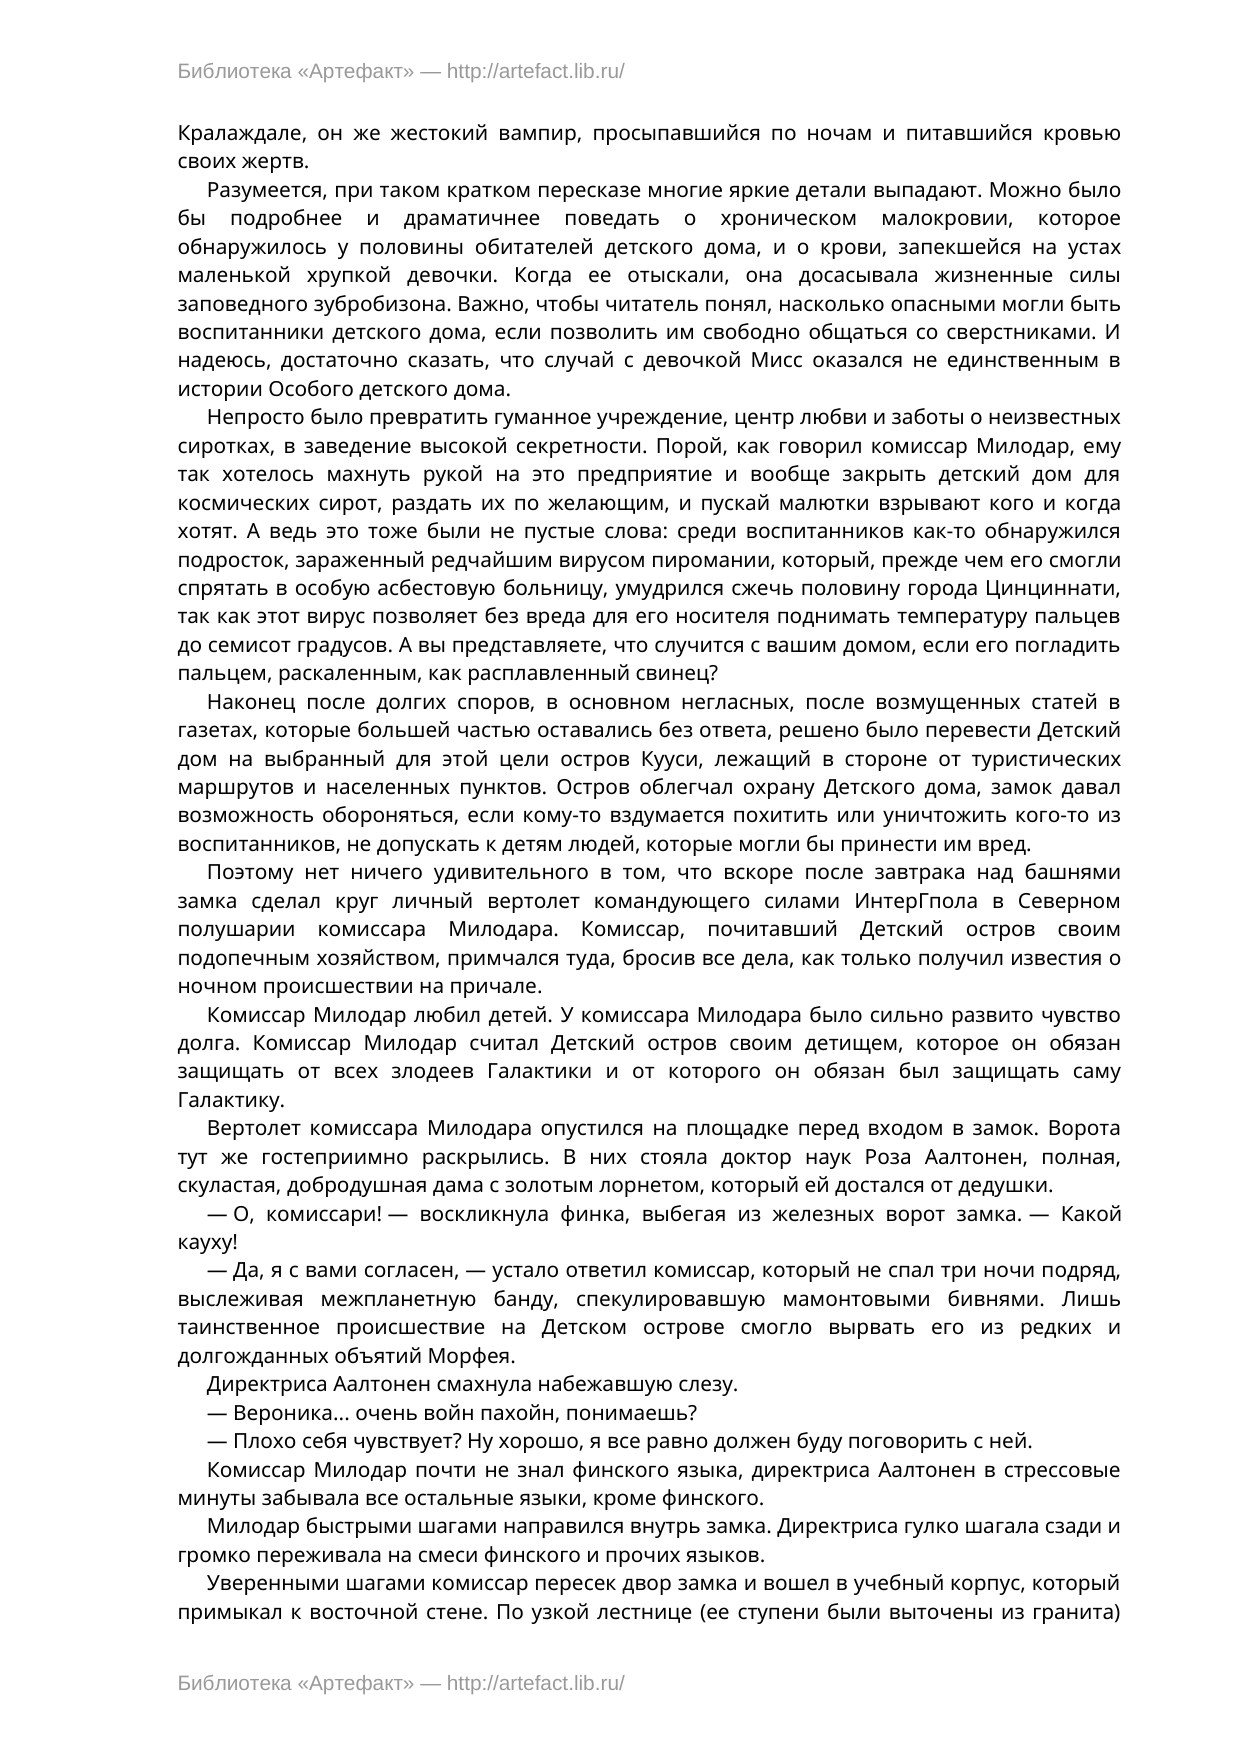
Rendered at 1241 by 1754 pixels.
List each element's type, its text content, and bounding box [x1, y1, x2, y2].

text Разумеется, при таком кратком пересказе многие яркие детали выпадают. Можно было бы подробнее и драматичнее поведать о хроническом малокровии, которое обнаружилось у половины обитателей детского дома, и о крови, запекшейся на устах маленькой хрупкой девочки. Когда ее отыскали, она досасывала жизненные силы заповедного зубробизона. Важно, чтобы читатель понял, насколько опасными могли быть воспитанники детского дома, если позволить им свободно общаться со сверстниками. И надеюсь, достаточно сказать, что случай с девочкой Мисс оказался не единственным в истории Особого детского дома. [177, 175, 1122, 402]
text — Плохо себя чувствует? Ну хорошо, я все равно должен буду поговорить с ней. [177, 1426, 1122, 1455]
text Вертолет комиссара Милодара опустился на площадке перед входом в замок. Ворота тут же гостеприимно раскрылись. В них стояла доктор наук Роза Аалтонен, полная, скуластая, добродушная дама с золотым лорнетом, который ей достался от дедушки. [177, 1113, 1122, 1199]
text Директриса Аалтонен смахнула набежавшую слезу. [177, 1369, 1122, 1398]
text — Вероника... очень войн пахойн, понимаешь? [177, 1398, 1122, 1426]
text Комиссар Милодар почти не знал финского языка, директриса Аалтонен в стрессовые минуты забывала все остальные языки, кроме финского. [177, 1455, 1122, 1512]
text — Да, я с вами согласен, — устало ответил комиссар, который не спал три ночи подряд, выслеживая межпланетную банду, спекулировавшую мамонтовыми бивнями. Лишь таинственное происшествие на Детском острове смогло вырвать его из редких и долгожданных объятий Морфея. [177, 1256, 1122, 1369]
text — О, комиссари! — воскликнула финка, выбегая из железных ворот замка. — Какой кауху! [177, 1199, 1122, 1256]
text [177, 1568, 1122, 1625]
text Комиссар Милодар любил детей. У комиссара Милодара было сильно развито чувство долга. Комиссар Милодар считал Детский остров своим детищем, которое он обязан защищать от всех злодеев Галактики и от которого он обязан был защищать саму Галактику. [177, 1000, 1122, 1113]
text Наконец после долгих споров, в основном негласных, после возмущенных статей в газетах, которые большей частью оставались без ответа, решено было перевести Детский дом на выбранный для этой цели остров Кууси, лежащий в стороне от туристических маршрутов и населенных пунктов. Остров облегчал охрану Детского дома, замок давал возможность обороняться, если кому-то вздумается похитить или уничтожить кого-то из воспитанников, не допускать к детям людей, которые могли бы принести им вред. [177, 687, 1122, 857]
text Милодар быстрыми шагами направился внутрь замка. Директриса гулко шагала сзади и громко переживала на смеси финского и прочих языков. [177, 1512, 1122, 1568]
text Непросто было превратить гуманное учреждение, центр любви и заботы о неизвестных сиротках, в заведение высокой секретности. Порой, как говорил комиссар Милодар, ему так хотелось махнуть рукой на это предприятие и вообще закрыть детский дом для космических сирот, раздать их по желающим, и пускай малютки взрывают кого и когда хотят. А ведь это тоже были не пустые слова: среди воспитанников как-то обнаружился подросток, зараженный редчайшим вирусом пиромании, который, прежде чем его смогли спрятать в особую асбестовую больницу, умудрился сжечь половину города Цинциннати, так как этот вирус позволяет без вреда для его носителя поднимать температуру пальцев до семисот градусов. А вы представляете, что случится с вашим домом, если его погладить пальцем, раскаленным, как расплавленный свинец? [177, 402, 1122, 687]
text Поэтому нет ничего удивительного в том, что вскоре после завтрака над башнями замка сделал круг личный вертолет командующего силами ИнтерГпола в Северном полушарии комиссара Милодара. Комиссар, почитавший Детский остров своим подопечным хозяйством, примчался туда, бросив все дела, как только получил известия о ночном происшествии на причале. [177, 857, 1122, 1000]
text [177, 118, 1122, 175]
